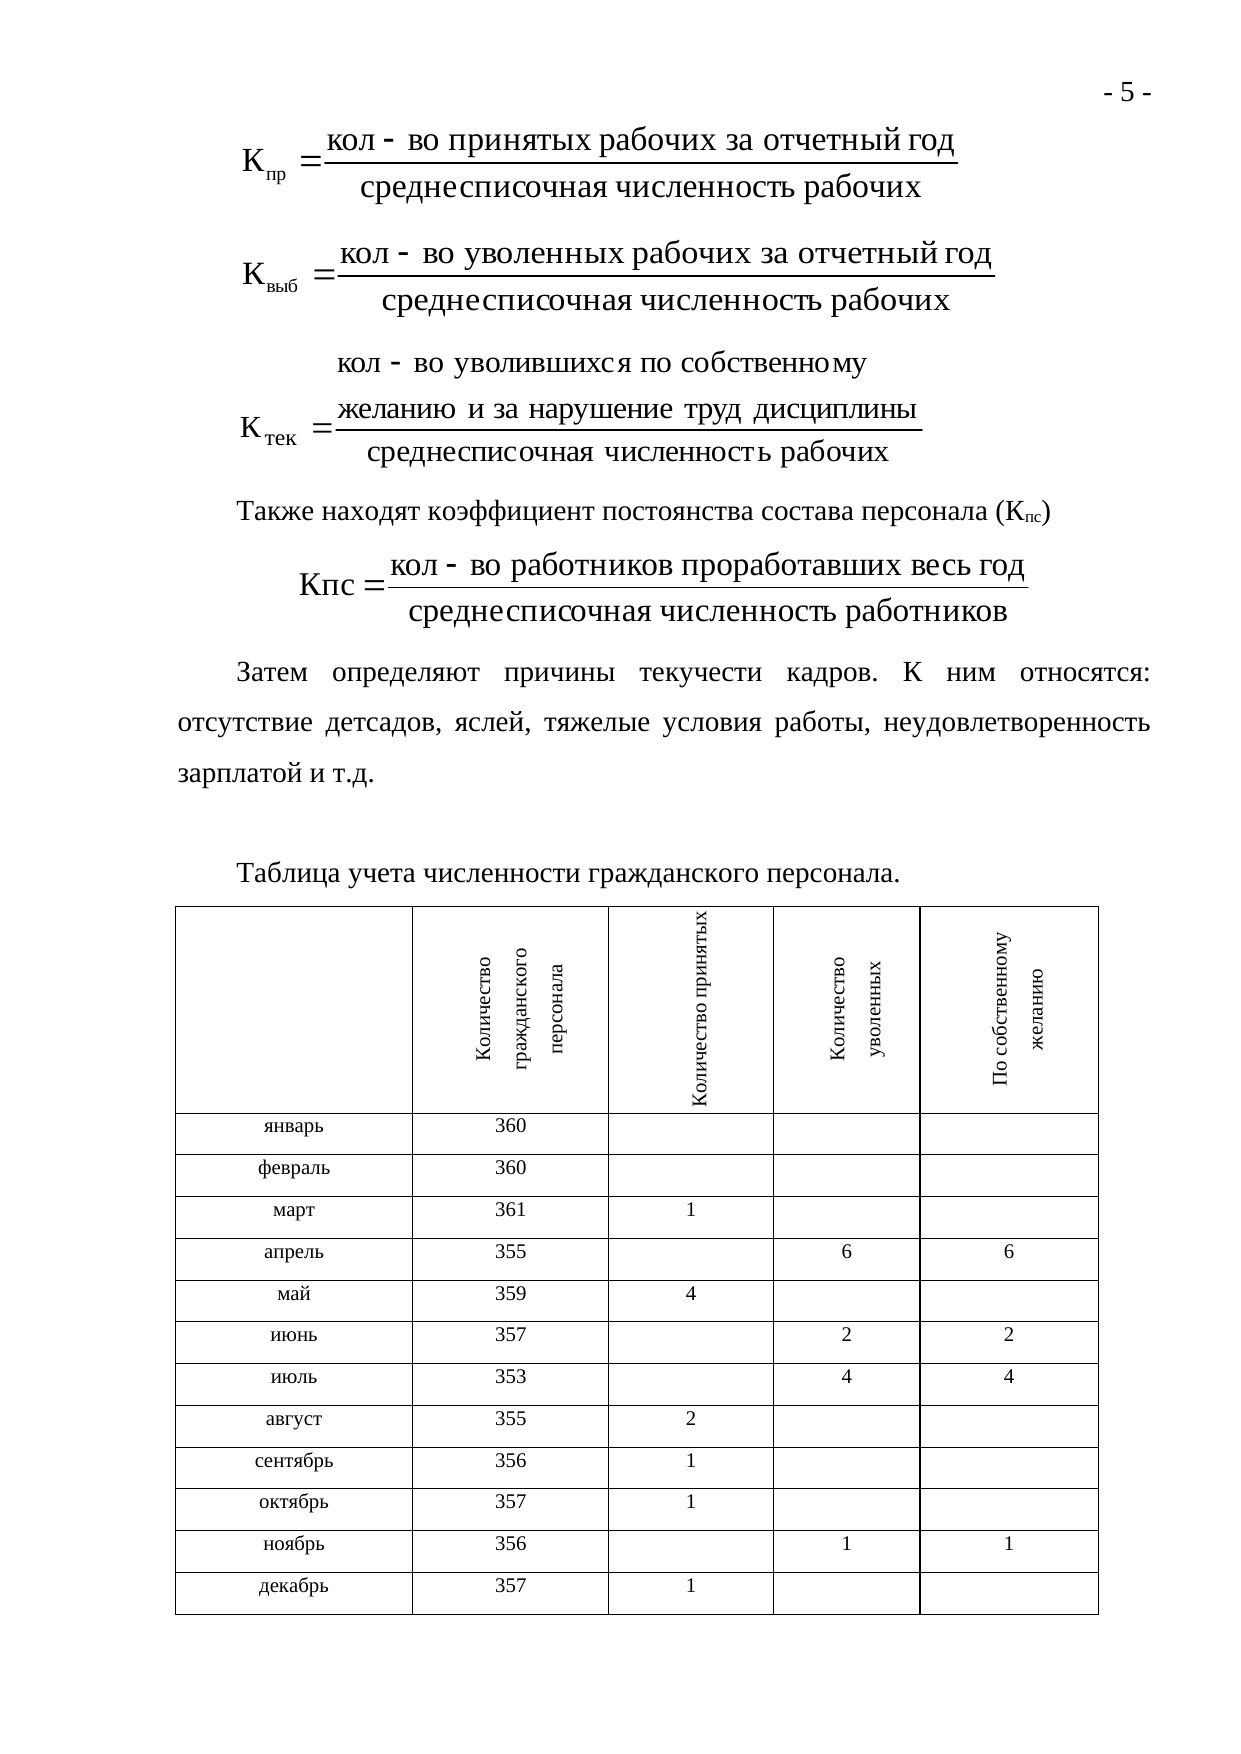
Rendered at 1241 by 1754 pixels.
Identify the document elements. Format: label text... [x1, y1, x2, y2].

table_header Количество гражданского персонала [413, 907, 608, 1112]
table_cell 1 [774, 1531, 919, 1572]
table_cell сентябрь [176, 1448, 412, 1488]
table_cell [774, 1114, 919, 1154]
table_header По собственному желанию [921, 907, 1098, 1112]
table_cell 356 [413, 1448, 608, 1488]
table_cell 1 [921, 1531, 1098, 1572]
table_cell май [176, 1281, 412, 1321]
table_header [176, 907, 412, 1112]
table_cell [774, 1489, 919, 1530]
table_cell 4 [921, 1364, 1098, 1405]
table_cell [921, 1114, 1098, 1154]
table_cell 1 [609, 1573, 773, 1614]
table_cell июль [176, 1364, 412, 1405]
table_cell 355 [413, 1406, 608, 1447]
table_cell 2 [774, 1322, 919, 1363]
table_cell 6 [921, 1239, 1098, 1279]
table_cell 357 [413, 1322, 608, 1363]
table_cell [609, 1531, 773, 1572]
table_cell 357 [413, 1489, 608, 1530]
text Затем определяют причины текучести кадров. К ним относятся: отсутствие детсадов, яслей, тяжелые условия работы, неудовлетворенность зарплатой и т.д. [177, 654, 1152, 788]
table_cell 1 [609, 1448, 773, 1488]
table_cell [609, 1364, 773, 1405]
table_cell 361 [413, 1197, 608, 1238]
table_cell 357 [413, 1573, 608, 1614]
table_cell ноябрь [176, 1531, 412, 1572]
table_cell [609, 1322, 773, 1363]
table_cell 4 [609, 1281, 773, 1321]
table_cell [921, 1489, 1098, 1530]
table_cell [921, 1573, 1098, 1614]
text Таблица учета численности гражданского персонала. [177, 855, 1152, 889]
table_cell [609, 1114, 773, 1154]
text Также находят коэффициент постоянства состава персонала (Кпс) [177, 493, 1152, 527]
table_cell август [176, 1406, 412, 1447]
table_cell 356 [413, 1531, 608, 1572]
table_cell февраль [176, 1155, 412, 1196]
table_header Количество уволенных [774, 907, 919, 1112]
table_cell 360 [413, 1155, 608, 1196]
table_cell [774, 1155, 919, 1196]
table_cell [609, 1239, 773, 1279]
table_cell [774, 1281, 919, 1321]
table_cell [921, 1155, 1098, 1196]
table_cell июнь [176, 1322, 412, 1363]
table_header Количество принятых [609, 907, 773, 1112]
table_cell 1 [609, 1489, 773, 1530]
table_cell 355 [413, 1239, 608, 1279]
table_cell 2 [609, 1406, 773, 1447]
table_cell [774, 1406, 919, 1447]
table_cell [921, 1281, 1098, 1321]
table_cell [921, 1197, 1098, 1238]
table_cell [774, 1448, 919, 1488]
table_cell [774, 1573, 919, 1614]
table_cell [921, 1406, 1098, 1447]
table_cell январь [176, 1114, 412, 1154]
table_cell [774, 1197, 919, 1238]
table_cell апрель [176, 1239, 412, 1279]
table_cell 353 [413, 1364, 608, 1405]
table_cell декабрь [176, 1573, 412, 1614]
table_cell 360 [413, 1114, 608, 1154]
table_cell [609, 1155, 773, 1196]
table_cell октябрь [176, 1489, 412, 1530]
table_cell март [176, 1197, 412, 1238]
table_cell 359 [413, 1281, 608, 1321]
table_cell 4 [774, 1364, 919, 1405]
table_cell [921, 1448, 1098, 1488]
table_cell 2 [921, 1322, 1098, 1363]
table_cell 6 [774, 1239, 919, 1279]
table_cell 1 [609, 1197, 773, 1238]
